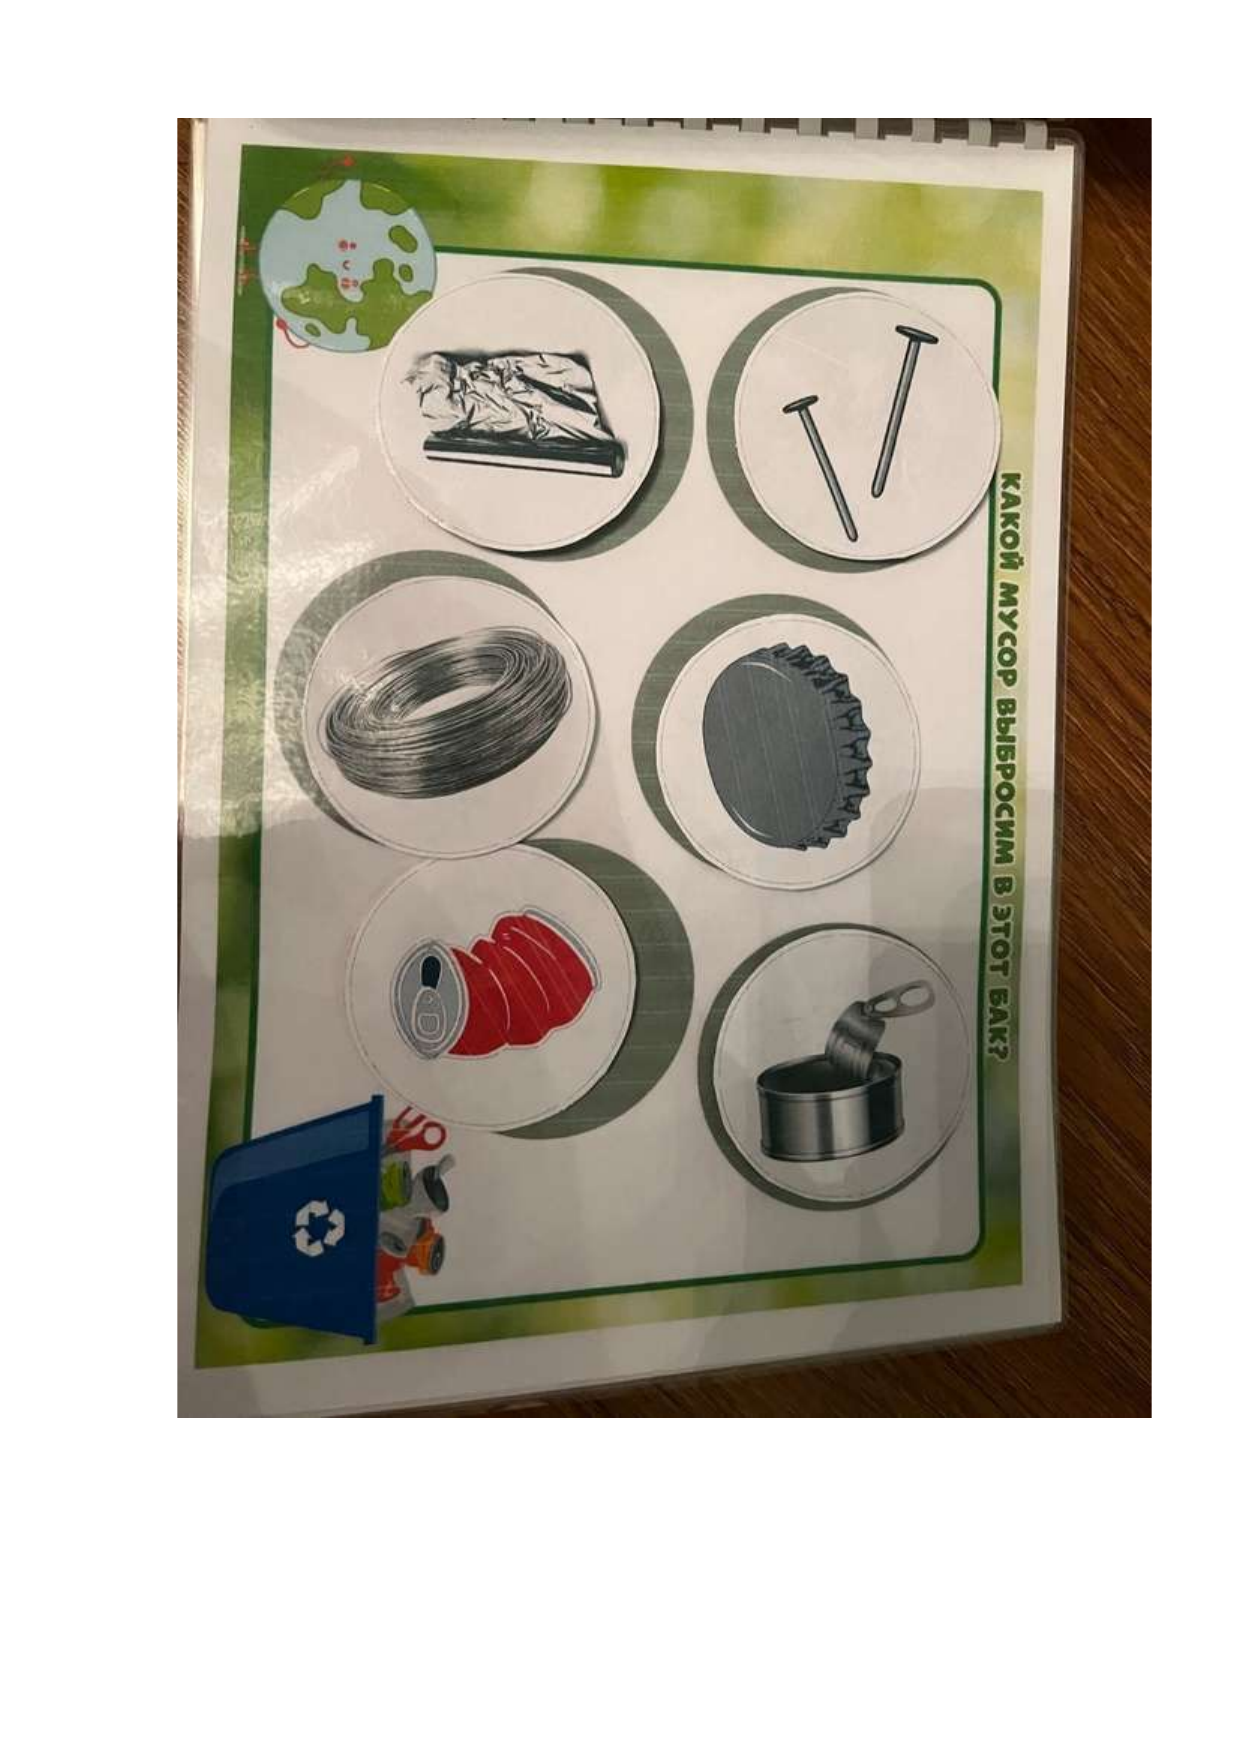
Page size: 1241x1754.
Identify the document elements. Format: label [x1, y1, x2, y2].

picture [177, 118, 1152, 1418]
